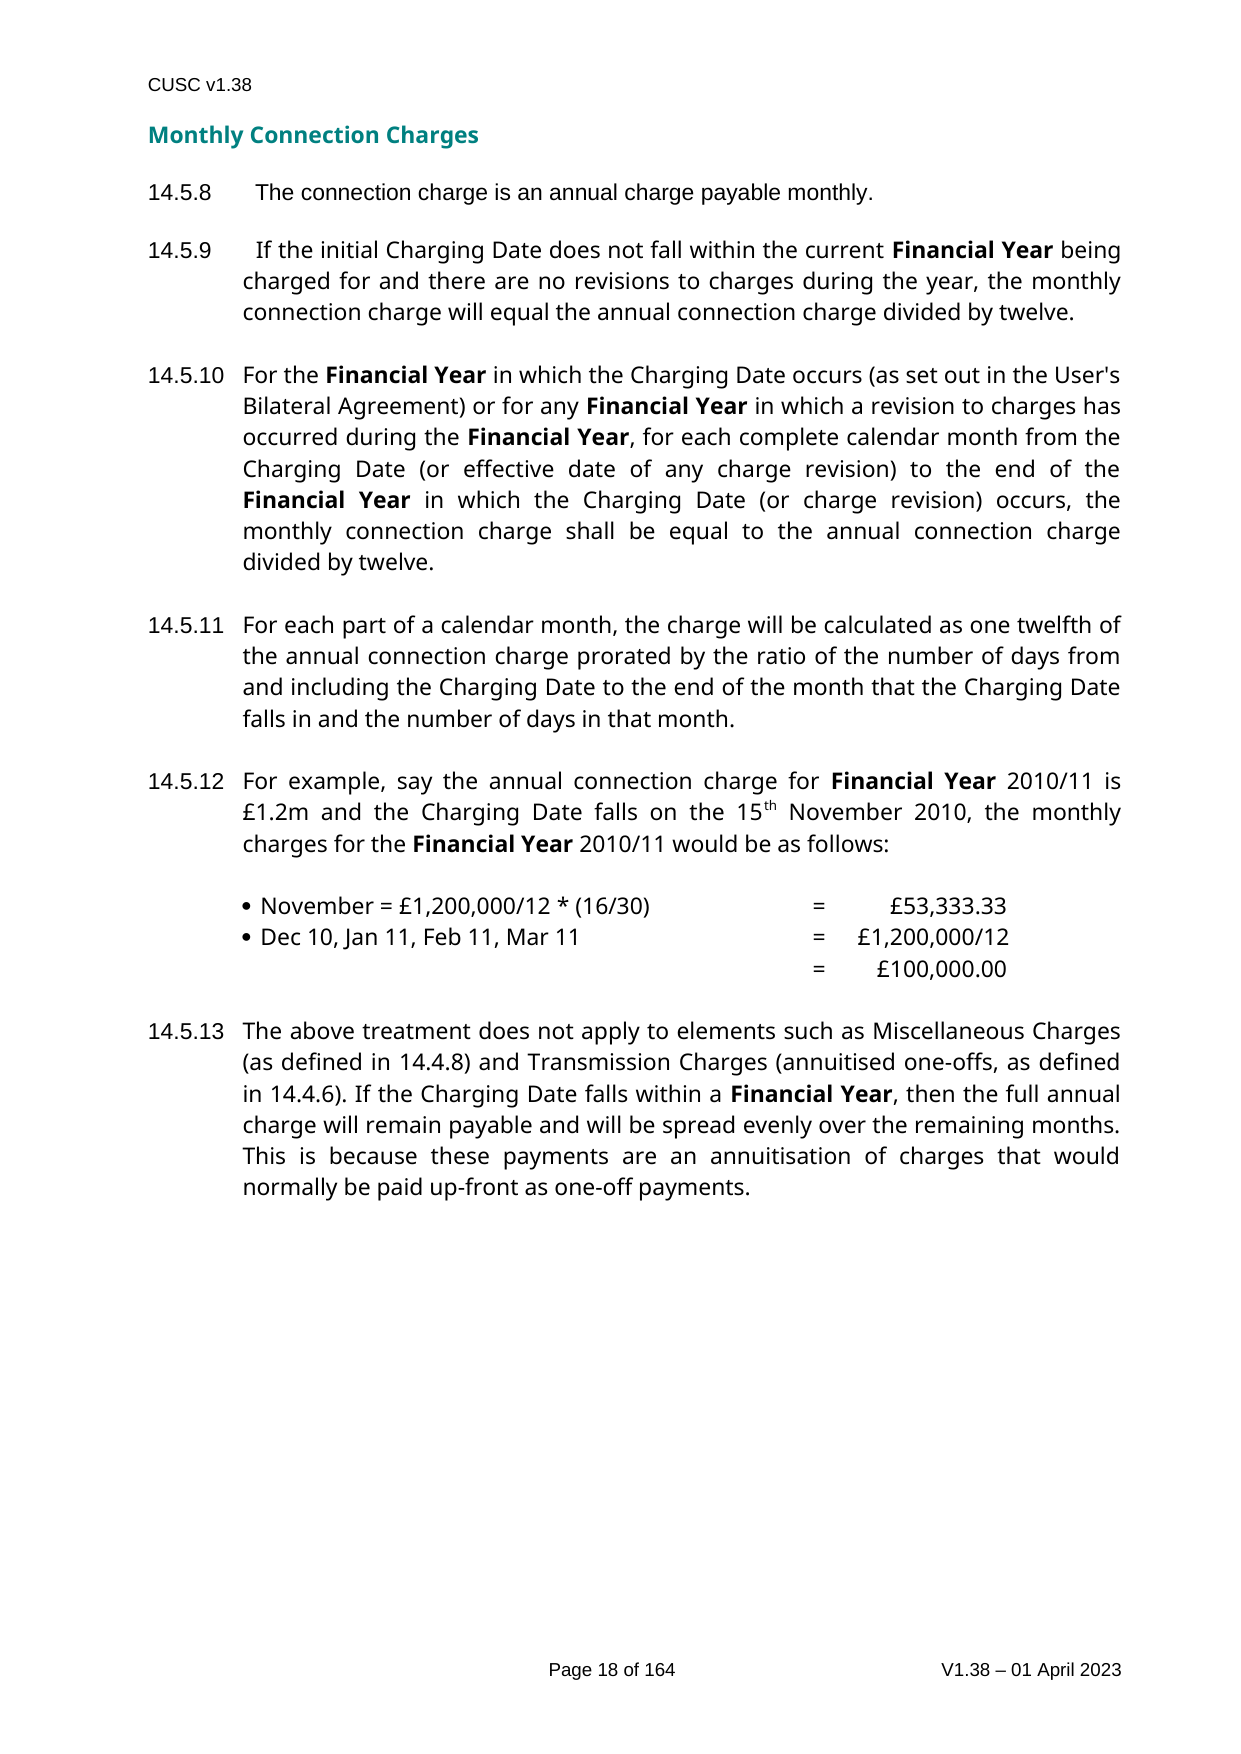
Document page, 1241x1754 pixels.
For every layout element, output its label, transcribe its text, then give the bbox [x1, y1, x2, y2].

list November = £1,200,000/12 * (16/30) = £53,333.33 [242, 890, 1121, 921]
list For example, say the annual connection charge for Financial Year 2010/11 is £1.2m and the Charging Date falls on the 15th November 2010, the monthly charges for the Financial Year 2010/11 would be as follows: [148, 765, 1121, 859]
list Dec 10, Jan 11, Feb 11, Mar 11 = £1,200,000/12 [242, 921, 1121, 953]
list The above treatment does not apply to elements such as Miscellaneous Charges (as defined in 14.4.8) and Transmission Charges (annuitised one-offs, as defined in 14.4.6). If the Charging Date falls within a Financial Year, then the full annual charge will remain payable and will be spread evenly over the remaining months. This is because these payments are an annuitisation of charges that would normally be paid up-front as one-off payments. [148, 1015, 1121, 1203]
list The connection charge is an annual charge payable monthly. [148, 179, 1121, 205]
list For the Financial Year in which the Charging Date occurs (as set out in the User's Bilateral Agreement) or for any Financial Year in which a revision to charges has occurred during the Financial Year, for each complete calendar month from the Charging Date (or effective date of any charge revision) to the end of the Financial Year in which the Charging Date (or charge revision) occurs, the monthly connection charge shall be equal to the annual connection charge divided by twelve. [148, 359, 1121, 578]
list If the initial Charging Date does not fall within the current Financial Year being charged for and there are no revisions to charges during the year, the monthly connection charge will equal the annual connection charge divided by twelve. [148, 234, 1121, 328]
text = £100,000.00 [223, 953, 1121, 984]
subtitle Monthly Connection Charges [148, 119, 1121, 150]
list For each part of a calendar month, the charge will be calculated as one twelfth of the annual connection charge prorated by the ratio of the number of days from and including the Charging Date to the end of the month that the Charging Date falls in and the number of days in that month. [148, 609, 1121, 734]
